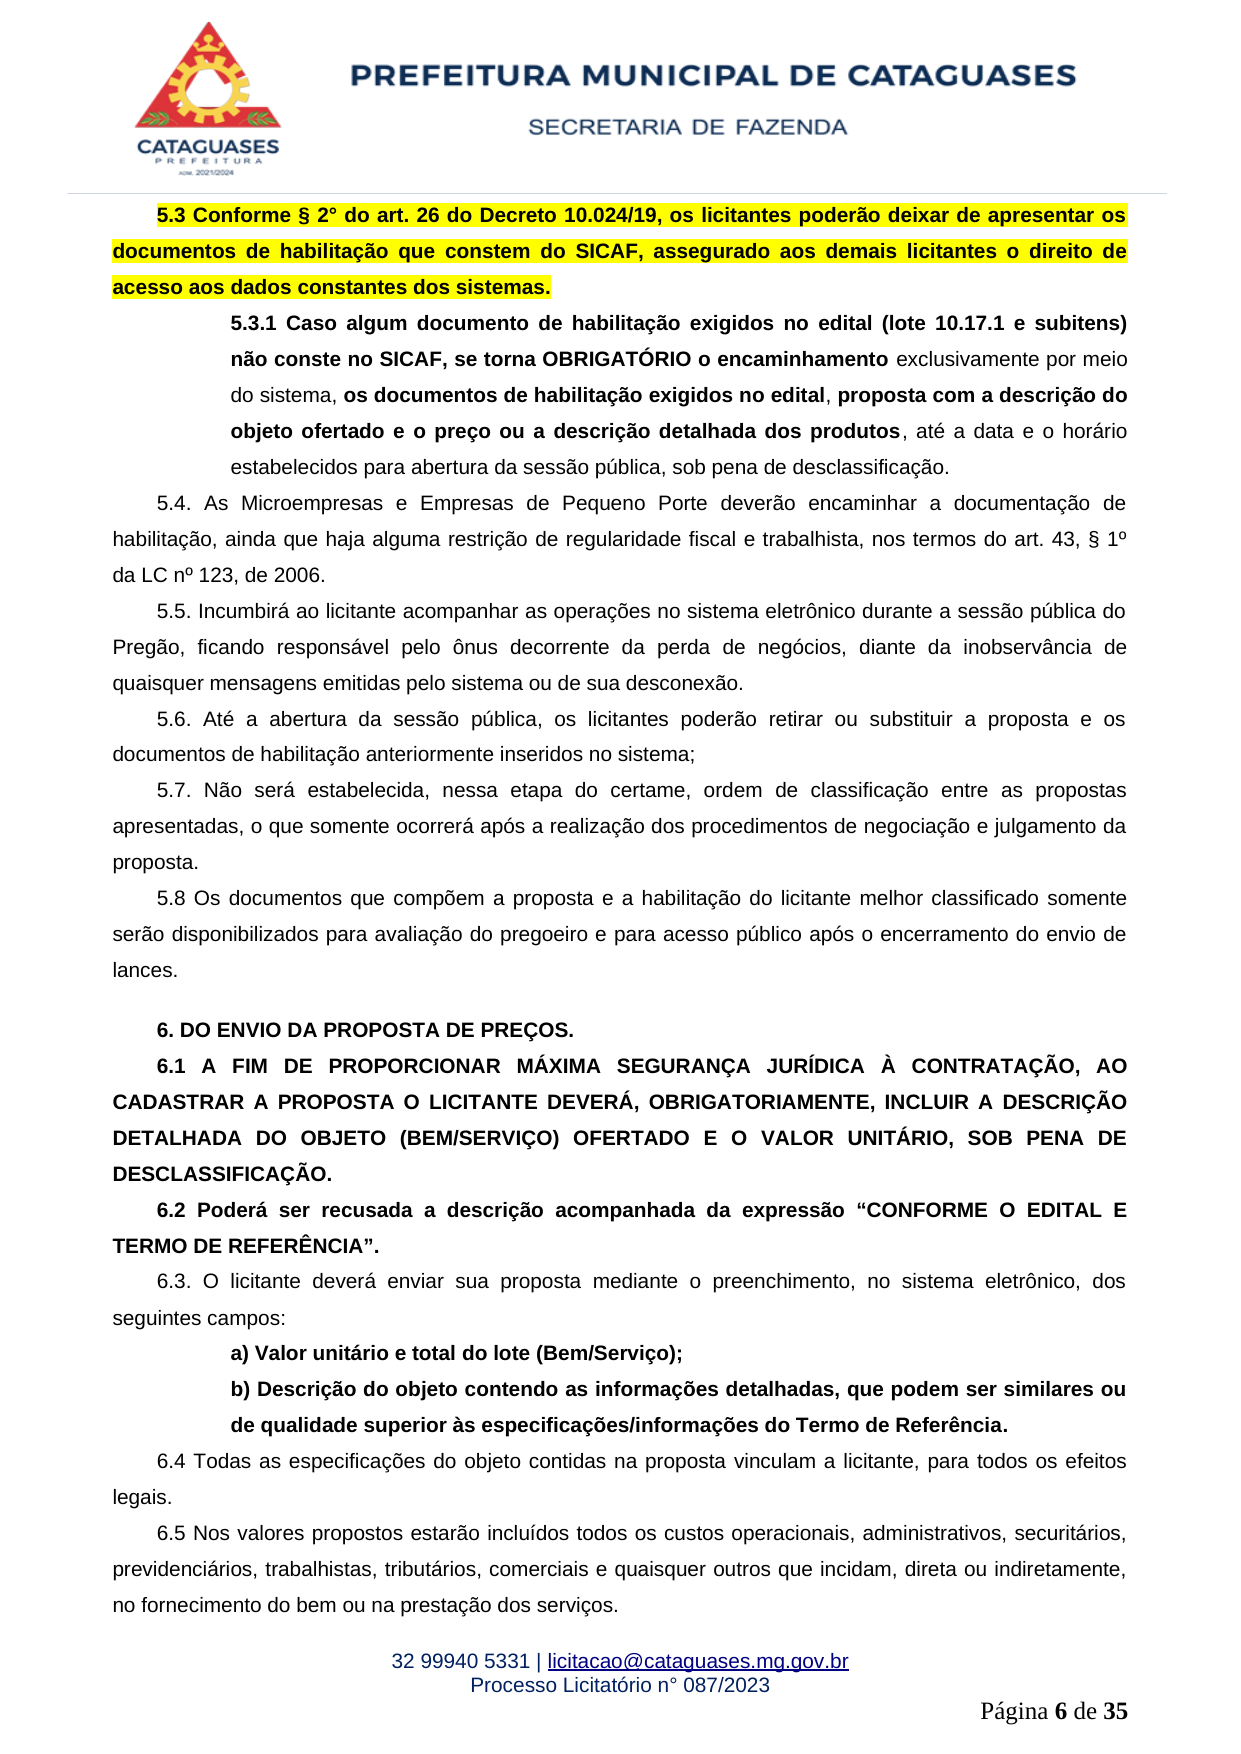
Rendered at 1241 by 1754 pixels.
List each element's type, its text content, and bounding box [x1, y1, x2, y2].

text a) Valor unitário e total do lote (Bem/Serviço); [230, 1341, 1128, 1365]
text 5.3 Conforme § 2° do art. 26 do Decreto 10.024/19, os licitantes poderão deixar de apresentar os documentos de habilitação que constem do SICAF, assegurado aos demais licitantes o direito de acesso aos dados constantes dos sistemas. [112, 263, 1128, 299]
text 5.5. Incumbirá ao licitante acompanhar as operações no sistema eletrônico durante a sessão pública do Pregão, ficando responsável pelo ônus decorrente da perda de negócios, diante da inobservância de quaisquer mensagens emitidas pelo sistema ou de sua desconexão. [112, 598, 1128, 694]
text 6.4 Todas as especificações do objeto contidas na proposta vinculam a licitante, para todos os efeitos legais. [112, 1449, 1128, 1509]
text 6.1 A FIM DE PROPORCIONAR MÁXIMA SEGURANÇA JURÍDICA À CONTRATAÇÃO, AO CADASTRAR A PROPOSTA O LICITANTE DEVERÁ, OBRIGATORIAMENTE, INCLUIR A DESCRIÇÃO DETALHADA DO OBJETO (BEM/SERVIÇO) OFERTADO E O VALOR UNITÁRIO, SOB PENA DE DESCLASSIFICAÇÃO. [112, 1054, 1128, 1186]
text 5.8 Os documentos que compõem a proposta e a habilitação do licitante melhor classificado somente serão disponibilizados para avaliação do pregoeiro e para acesso público após o encerramento do envio de lances. [112, 886, 1128, 982]
list 6.5 Nos valores propostos estarão incluídos todos os custos operacionais, administrativos, securitários, previdenciários, trabalhistas, tributários, comerciais e quaisquer outros que incidam, direta ou indiretamente, no fornecimento do bem ou na prestação dos serviços. [112, 1521, 1128, 1617]
picture [67, 21, 1168, 193]
text 6. DO ENVIO DA PROPOSTA DE PREÇOS. [112, 1018, 1128, 1042]
text 6.3. O licitante deverá enviar sua proposta mediante o preenchimento, no sistema eletrônico, dos seguintes campos: [112, 1269, 1128, 1329]
text 6.2 Poderá ser recusada a descrição acompanhada da expressão “CONFORME O EDITAL E TERMO DE REFERÊNCIA”. [112, 1197, 1128, 1257]
text 5.3 Conforme § 2° do art. 26 do Decreto 10.024/19, os licitantes poderão deixar de apresentar os documentos de habilitação que constem do SICAF, assegurado aos demais licitantes o direito de acesso aos dados constantes dos sistemas. [112, 203, 1128, 239]
text b) Descrição do objeto contendo as informações detalhadas, que podem ser similares ou de qualidade superior às especificações/informações do Termo de Referência. [230, 1377, 1128, 1437]
text 5.3.1 Caso algum documento de habilitação exigidos no edital (lote 10.17.1 e subitens) não conste no SICAF, se torna OBRIGATÓRIO o encaminhamento exclusivamente por meio do sistema, os documentos de habilitação exigidos no edital, proposta com a descrição do objeto ofertado e o preço ou a descrição detalhada dos produtos, até a data e o horário estabelecidos para abertura da sessão pública, sob pena de desclassificação. [230, 311, 1128, 479]
text 5.6. Até a abertura da sessão pública, os licitantes poderão retirar ou substituir a proposta e os documentos de habilitação anteriormente inseridos no sistema; [112, 706, 1128, 766]
text 5.4. As Microempresas e Empresas de Pequeno Porte deverão encaminhar a documentação de habilitação, ainda que haja alguma restrição de regularidade fiscal e trabalhista, nos termos do art. 43, § 1º da LC nº 123, de 2006. [112, 491, 1128, 587]
text 5.7. Não será estabelecida, nessa etapa do certame, ordem de classificação entre as propostas apresentadas, o que somente ocorrerá após a realização dos procedimentos de negociação e julgamento da proposta. [112, 778, 1128, 874]
